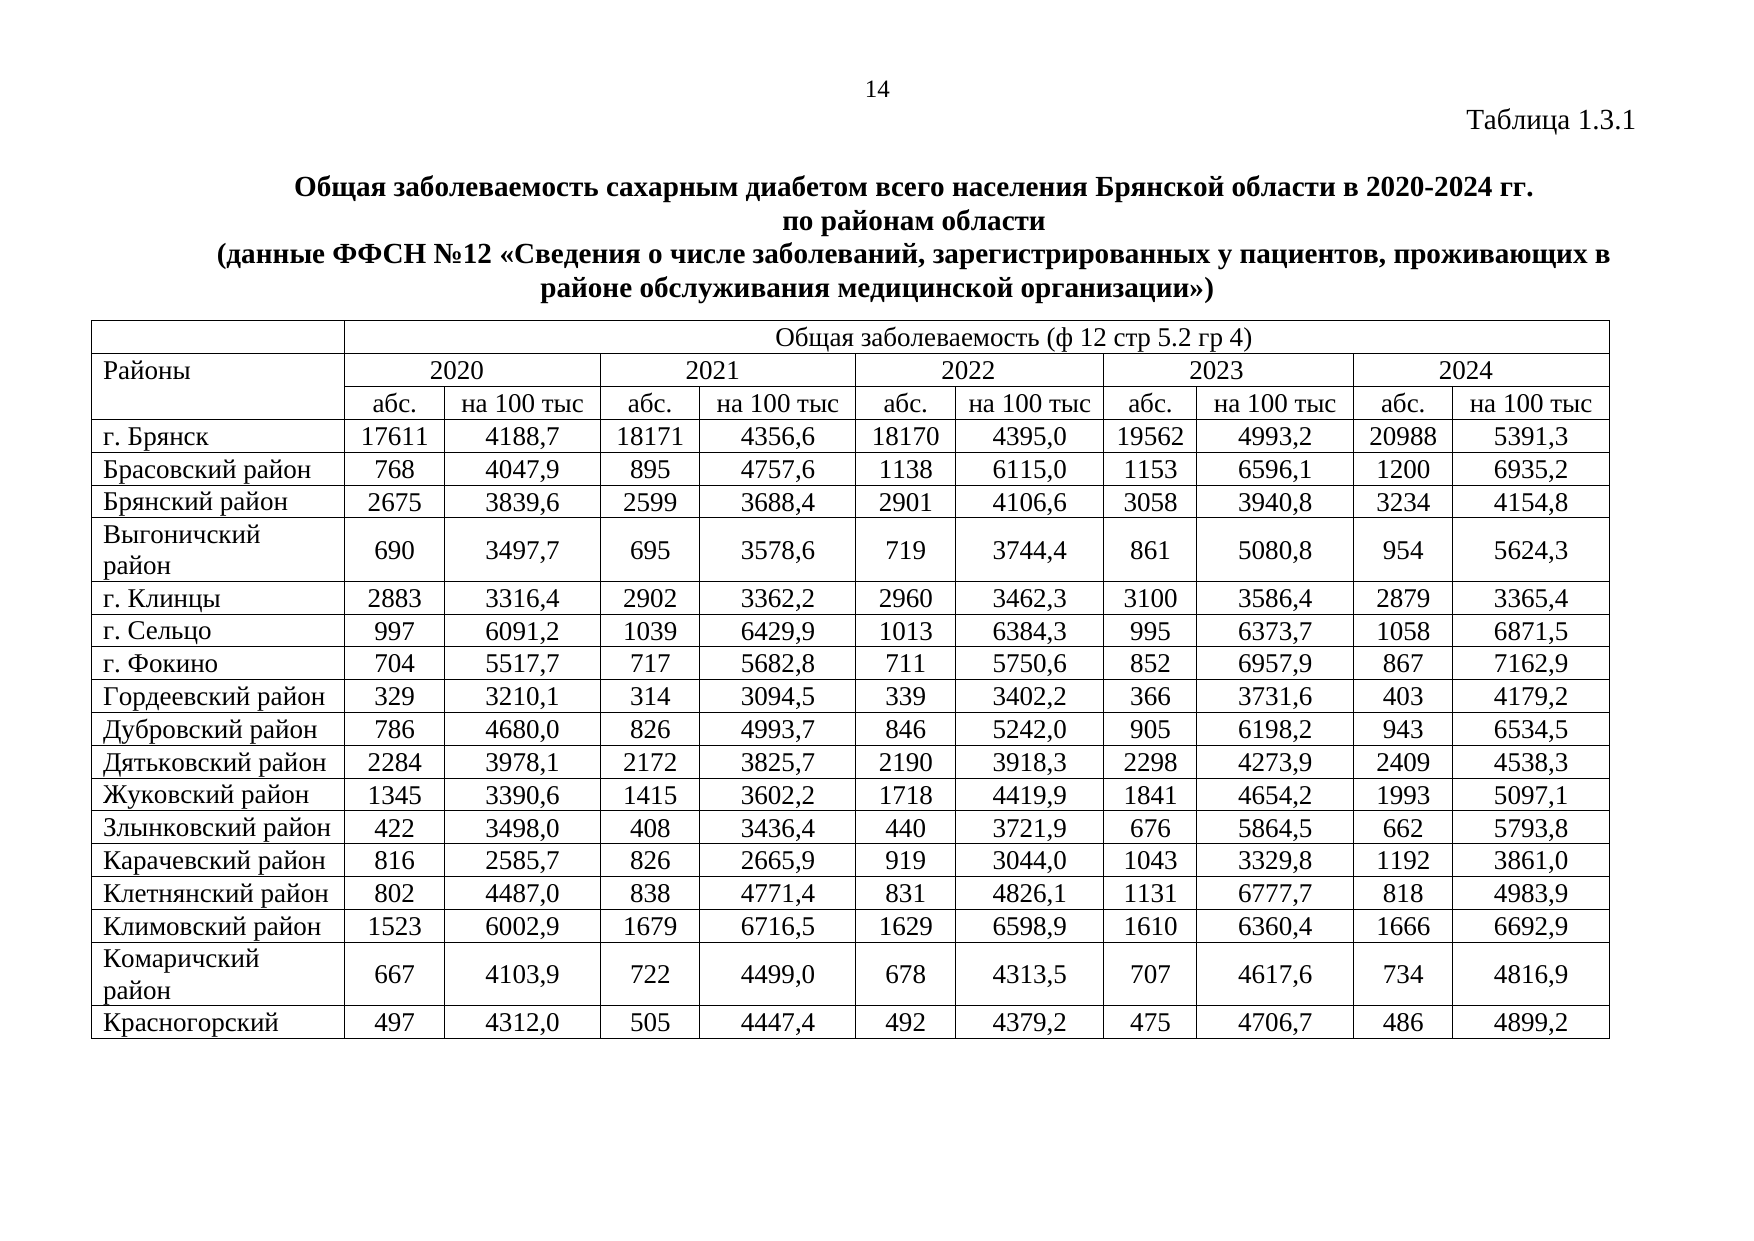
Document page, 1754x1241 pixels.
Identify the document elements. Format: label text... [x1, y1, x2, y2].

table_cell 1610 [1104, 910, 1196, 942]
table_cell 6429,9 [700, 615, 855, 646]
table_cell 4617,6 [1197, 943, 1353, 1005]
table_cell 4993,7 [700, 713, 855, 745]
table_cell 1200 [1354, 453, 1452, 484]
table_cell 3390,6 [445, 779, 600, 810]
table_cell 768 [345, 453, 444, 484]
table_cell 5624,3 [1453, 518, 1609, 581]
table_cell 6198,2 [1197, 713, 1353, 745]
table_cell г. Клинцы [92, 582, 344, 613]
table_cell 4771,4 [700, 877, 855, 909]
table_cell 1138 [856, 453, 955, 484]
table_cell 5080,8 [1197, 518, 1353, 581]
table_cell 18170 [856, 420, 955, 452]
table_cell абс. [345, 387, 444, 419]
table_cell 4757,6 [700, 453, 855, 484]
table_cell 3329,8 [1197, 844, 1353, 876]
table_cell 7162,9 [1453, 647, 1609, 679]
table_cell 826 [601, 844, 699, 876]
table_cell 5391,3 [1453, 420, 1609, 452]
table_cell 4103,9 [445, 943, 600, 1005]
table_cell 6777,7 [1197, 877, 1353, 909]
table_cell 3100 [1104, 582, 1196, 613]
table_cell 2284 [345, 746, 444, 777]
table_cell на 100 тыс [700, 387, 855, 419]
table_cell 497 [345, 1006, 444, 1038]
table_cell 20988 [1354, 420, 1452, 452]
table_cell 695 [601, 518, 699, 581]
table_cell 1629 [856, 910, 955, 942]
table_cell 6692,9 [1453, 910, 1609, 942]
table_cell 667 [345, 943, 444, 1005]
table_cell 1841 [1104, 779, 1196, 810]
table_cell 786 [345, 713, 444, 745]
table_cell 4419,9 [956, 779, 1103, 810]
table_cell г. Брянск [92, 420, 344, 452]
table_cell 4680,0 [445, 713, 600, 745]
table_cell Дубровский район [92, 713, 344, 745]
text по районам области [118, 203, 1636, 237]
table_cell Клетнянский район [92, 877, 344, 909]
table_cell 995 [1104, 615, 1196, 646]
table_header [92, 321, 344, 353]
table_cell 3918,3 [956, 746, 1103, 777]
table_cell 4706,7 [1197, 1006, 1353, 1038]
table_cell г. Сельцо [92, 615, 344, 646]
table_cell 4313,5 [956, 943, 1103, 1005]
table_cell 3365,4 [1453, 582, 1609, 613]
table_cell 1666 [1354, 910, 1452, 942]
table_cell абс. [856, 387, 955, 419]
table_cell 18171 [601, 420, 699, 452]
table_cell 2022 [856, 354, 1103, 386]
table_cell 722 [601, 943, 699, 1005]
table_cell 2902 [601, 582, 699, 613]
table_cell 440 [856, 811, 955, 843]
table_cell 408 [601, 811, 699, 843]
table_cell 3362,2 [700, 582, 855, 613]
table_cell 4395,0 [956, 420, 1103, 452]
table_cell 3744,4 [956, 518, 1103, 581]
table_cell 1993 [1354, 779, 1452, 810]
table_cell 719 [856, 518, 955, 581]
table_cell 4356,6 [700, 420, 855, 452]
table_cell 2298 [1104, 746, 1196, 777]
table_cell 861 [1104, 518, 1196, 581]
table_cell 4312,0 [445, 1006, 600, 1038]
table_cell 852 [1104, 647, 1196, 679]
table_cell 5864,5 [1197, 811, 1353, 843]
table_cell 4106,6 [956, 486, 1103, 517]
table_cell 3044,0 [956, 844, 1103, 876]
table_cell Карачевский район [92, 844, 344, 876]
table_cell 1043 [1104, 844, 1196, 876]
table_cell 690 [345, 518, 444, 581]
table_cell Брасовский район [92, 453, 344, 484]
table_cell 4538,3 [1453, 746, 1609, 777]
table_cell 711 [856, 647, 955, 679]
table_cell 6115,0 [956, 453, 1103, 484]
table_cell 4993,2 [1197, 420, 1353, 452]
table_cell 895 [601, 453, 699, 484]
table_cell 717 [601, 647, 699, 679]
table_cell 867 [1354, 647, 1452, 679]
text Общая заболеваемость сахарным диабетом всего населения Брянской области в 2020-2024 гг. [118, 169, 1636, 203]
table_cell 4816,9 [1453, 943, 1609, 1005]
table_cell Дятьковский район [92, 746, 344, 777]
table_cell 2901 [856, 486, 955, 517]
table_cell 4179,2 [1453, 680, 1609, 712]
table_cell 3861,0 [1453, 844, 1609, 876]
table_header Общая заболеваемость (ф 12 стр 5.2 гр 4) [345, 321, 1609, 353]
table_cell 3578,6 [700, 518, 855, 581]
table_cell 4447,4 [700, 1006, 855, 1038]
table_cell 1039 [601, 615, 699, 646]
table_cell 2585,7 [445, 844, 600, 876]
table_cell 6935,2 [1453, 453, 1609, 484]
table_cell 919 [856, 844, 955, 876]
table_cell 19562 [1104, 420, 1196, 452]
table_cell 4188,7 [445, 420, 600, 452]
table_cell 2665,9 [700, 844, 855, 876]
table_cell 6871,5 [1453, 615, 1609, 646]
table_cell 6002,9 [445, 910, 600, 942]
table_cell 2021 [601, 354, 855, 386]
table_cell 6596,1 [1197, 453, 1353, 484]
table_cell 662 [1354, 811, 1452, 843]
table_cell 3602,2 [700, 779, 855, 810]
table_cell 5242,0 [956, 713, 1103, 745]
table_cell 6384,3 [956, 615, 1103, 646]
table_cell 5682,8 [700, 647, 855, 679]
table_cell 1523 [345, 910, 444, 942]
table_cell 422 [345, 811, 444, 843]
table_cell 6716,5 [700, 910, 855, 942]
table_cell 3731,6 [1197, 680, 1353, 712]
table_cell 2409 [1354, 746, 1452, 777]
table_cell Районы [92, 354, 344, 419]
table_cell 505 [601, 1006, 699, 1038]
table_cell 486 [1354, 1006, 1452, 1038]
table_cell 3462,3 [956, 582, 1103, 613]
table_cell 5517,7 [445, 647, 600, 679]
table_cell 3688,4 [700, 486, 855, 517]
table_cell 1415 [601, 779, 699, 810]
table_cell 314 [601, 680, 699, 712]
table_cell 4983,9 [1453, 877, 1609, 909]
table_cell 1718 [856, 779, 955, 810]
table_cell 3498,0 [445, 811, 600, 843]
table_cell 475 [1104, 1006, 1196, 1038]
table_cell абс. [1354, 387, 1452, 419]
table_cell 4273,9 [1197, 746, 1353, 777]
table_cell 1013 [856, 615, 955, 646]
table_cell 6598,9 [956, 910, 1103, 942]
table_cell 366 [1104, 680, 1196, 712]
table_cell 3978,1 [445, 746, 600, 777]
table_cell 3825,7 [700, 746, 855, 777]
table_cell 3721,9 [956, 811, 1103, 843]
table_cell 403 [1354, 680, 1452, 712]
table_cell 3402,2 [956, 680, 1103, 712]
table_cell 3497,7 [445, 518, 600, 581]
table_cell 838 [601, 877, 699, 909]
table_cell 3058 [1104, 486, 1196, 517]
table_cell 2599 [601, 486, 699, 517]
table_cell 4899,2 [1453, 1006, 1609, 1038]
table_cell абс. [601, 387, 699, 419]
table_cell 943 [1354, 713, 1452, 745]
table_cell 6957,9 [1197, 647, 1353, 679]
table_cell на 100 тыс [1453, 387, 1609, 419]
table_cell Гордеевский район [92, 680, 344, 712]
table_cell 3234 [1354, 486, 1452, 517]
table_cell 3940,8 [1197, 486, 1353, 517]
table_cell 1131 [1104, 877, 1196, 909]
text (данные ФФСН №12 «Сведения о числе заболеваний, зарегистрированных у пациентов, проживающих в районе обслуживания медицинской организации») [118, 237, 1636, 304]
table_cell абс. [1104, 387, 1196, 419]
table_cell 3094,5 [700, 680, 855, 712]
table_cell Злынковский район [92, 811, 344, 843]
table_cell 905 [1104, 713, 1196, 745]
table_cell Комаричский район [92, 943, 344, 1005]
table_cell 3586,4 [1197, 582, 1353, 613]
table_cell 4047,9 [445, 453, 600, 484]
table_cell 339 [856, 680, 955, 712]
table_cell на 100 тыс [956, 387, 1103, 419]
table_cell 678 [856, 943, 955, 1005]
table_cell 3839,6 [445, 486, 600, 517]
table_cell Климовский район [92, 910, 344, 942]
table_cell 329 [345, 680, 444, 712]
table_cell 2190 [856, 746, 955, 777]
table_cell 17611 [345, 420, 444, 452]
table_cell 2879 [1354, 582, 1452, 613]
table_cell на 100 тыс [1197, 387, 1353, 419]
table_cell 997 [345, 615, 444, 646]
table_cell 2023 [1104, 354, 1353, 386]
table_cell 2675 [345, 486, 444, 517]
table_cell 1679 [601, 910, 699, 942]
table_cell 1192 [1354, 844, 1452, 876]
table_cell Выгоничский район [92, 518, 344, 581]
table_cell 818 [1354, 877, 1452, 909]
table_cell 707 [1104, 943, 1196, 1005]
table_cell 2960 [856, 582, 955, 613]
table_cell 4154,8 [1453, 486, 1609, 517]
table_cell 816 [345, 844, 444, 876]
table_cell г. Фокино [92, 647, 344, 679]
table_cell Жуковский район [92, 779, 344, 810]
table_cell 954 [1354, 518, 1452, 581]
table_cell 734 [1354, 943, 1452, 1005]
table_cell 5097,1 [1453, 779, 1609, 810]
table_cell 846 [856, 713, 955, 745]
table_cell 5750,6 [956, 647, 1103, 679]
table_cell 1058 [1354, 615, 1452, 646]
table_cell на 100 тыс [445, 387, 600, 419]
table_cell 2024 [1354, 354, 1609, 386]
table_cell 1153 [1104, 453, 1196, 484]
table_cell Брянский район [92, 486, 344, 517]
table_cell 5793,8 [1453, 811, 1609, 843]
table_cell 802 [345, 877, 444, 909]
table_cell 831 [856, 877, 955, 909]
table_cell 6373,7 [1197, 615, 1353, 646]
table_cell 704 [345, 647, 444, 679]
table_cell 6534,5 [1453, 713, 1609, 745]
table_cell 492 [856, 1006, 955, 1038]
table_cell 4654,2 [1197, 779, 1353, 810]
table_cell 2883 [345, 582, 444, 613]
table_cell 2020 [345, 354, 600, 386]
table_cell 4487,0 [445, 877, 600, 909]
table_cell 826 [601, 713, 699, 745]
text Таблица 1.3.1 [118, 102, 1636, 136]
table_cell 4499,0 [700, 943, 855, 1005]
table_cell 4826,1 [956, 877, 1103, 909]
table_cell 3210,1 [445, 680, 600, 712]
table_cell 1345 [345, 779, 444, 810]
table_cell 3436,4 [700, 811, 855, 843]
table_cell Красногорский район [92, 1006, 344, 1038]
table_cell 3316,4 [445, 582, 600, 613]
table_cell 6360,4 [1197, 910, 1353, 942]
table_cell 6091,2 [445, 615, 600, 646]
table_cell 2172 [601, 746, 699, 777]
table_cell 4379,2 [956, 1006, 1103, 1038]
table_cell 676 [1104, 811, 1196, 843]
